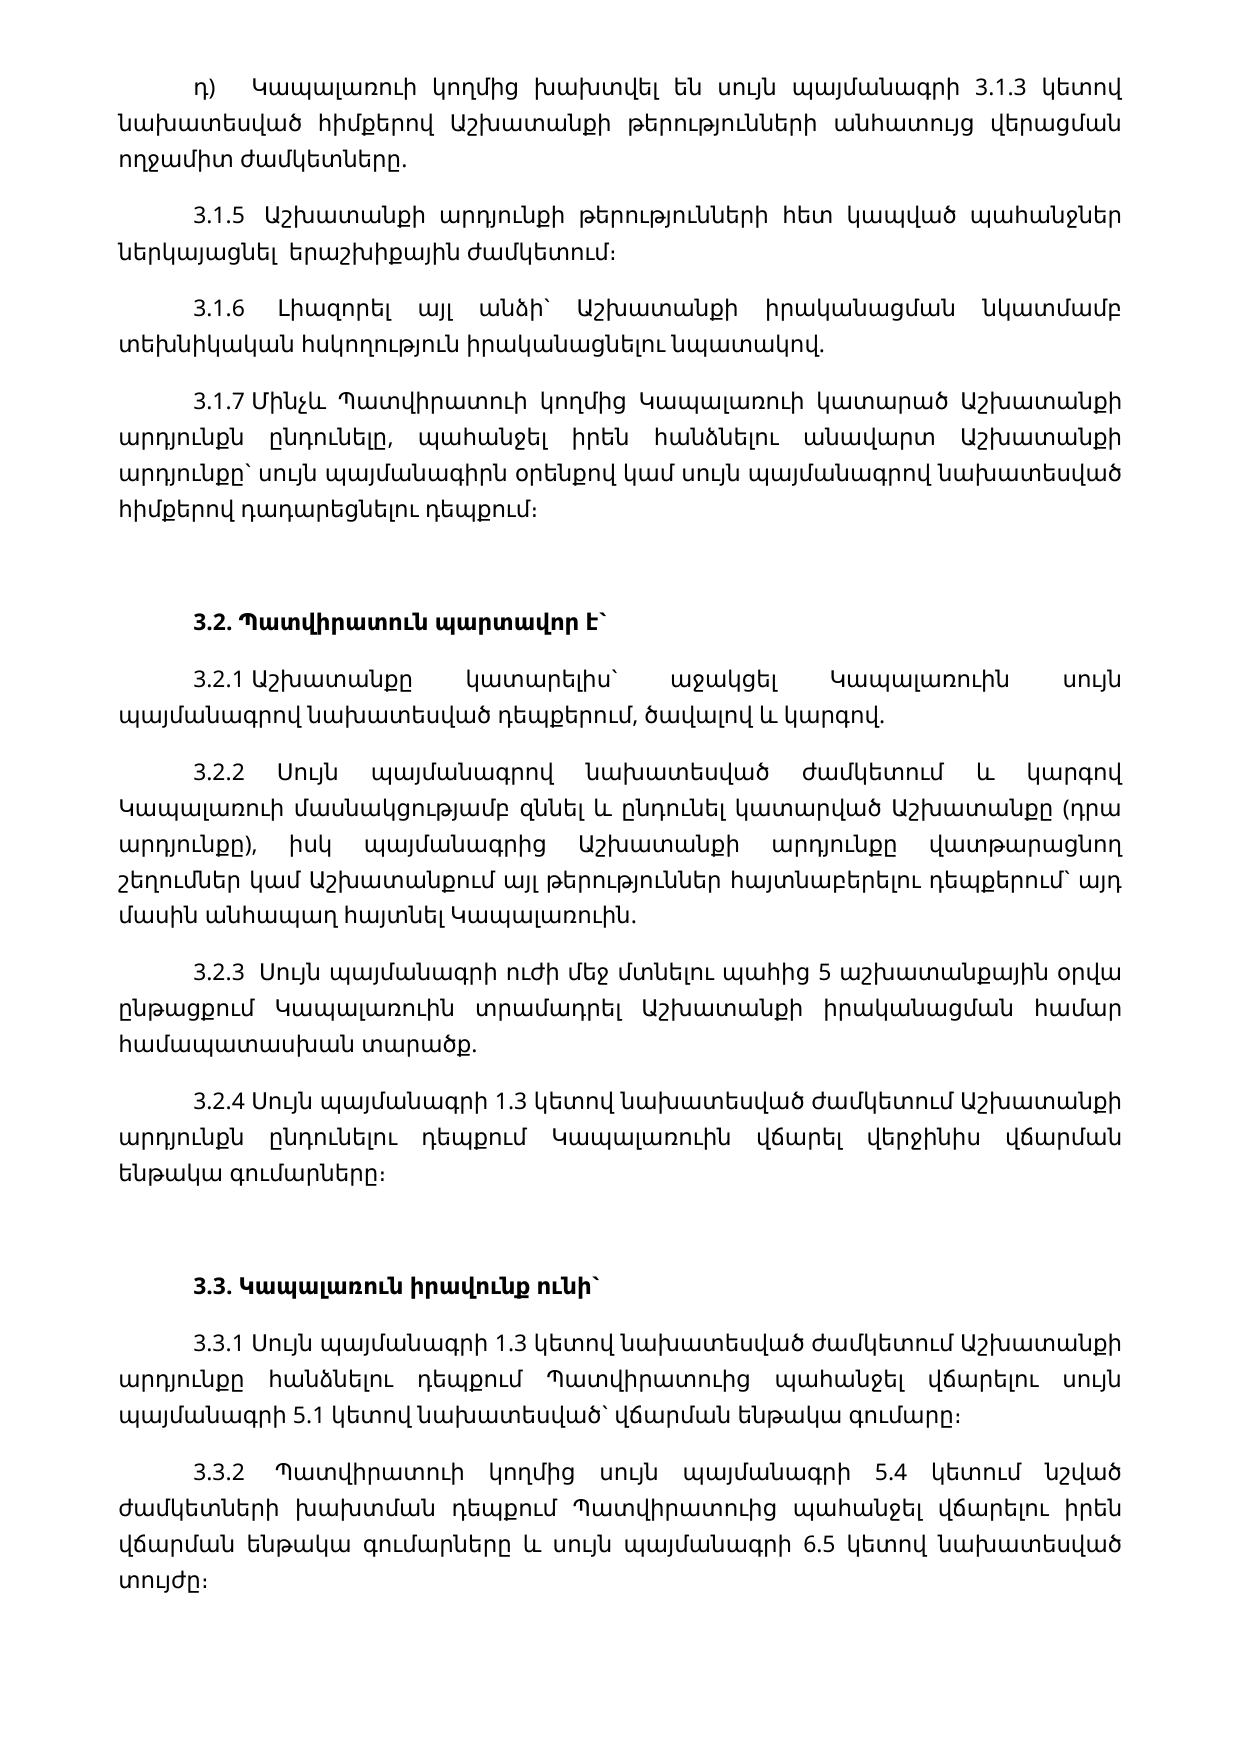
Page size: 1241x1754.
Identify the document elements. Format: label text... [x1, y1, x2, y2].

text 3.3.1 Սույն պայմանագրի 1.3 կետով նախատեսված ժամկետում Աշխատանքի արդյունքը հանձնելու դեպքում Պատվիրատուից պահանջել վճարելու սույն պայմանագրի 5.1 կետով նախատեսված` վճարման ենթակա գումարը։ [118, 1327, 1122, 1430]
text 3.1.7 Մինչև Պատվիրատուի կողմից Կապալառուի կատարած Աշխատանքի արդյունքն ընդունելը, պահանջել իրեն հանձնելու անավարտ Աշխատանքի արդյունքը` սույն պայմանագիրն օրենքով կամ սույն պայմանագրով նախատեսված հիմքերով դադարեցնելու դեպքում։ [118, 385, 1122, 524]
text 3.1.5 Աշխատանքի արդյունքի թերությունների հետ կապված պահանջներ ներկայացնել երաշխիքային ժամկետում։ [118, 199, 1122, 267]
text դ) Կապալառուի կողմից խախտվել են սույն պայմանագրի 3.1.3 կետով նախատեսված հիմքերով Աշխատանքի թերությունների անհատույց վերացման ողջամիտ ժամկետները. [118, 71, 1122, 174]
text 3.3. Կապալառուն իրավունք ունի` [118, 1270, 1122, 1302]
text 3.2.2 Սույն պայմանագրով նախատեսված ժամկետում և կարգով Կապալառուի մասնակցությամբ զննել և ընդունել կատարված Աշխատանքը (դրա արդյունքը), իսկ պայմանագրից Աշխատանքի արդյունքը վատթարացնող շեղումներ կամ Աշխատանքում այլ թերություններ հայտնաբերելու դեպքերում` այդ մասին անհապաղ հայտնել Կապալառուին. [118, 756, 1122, 931]
text 3.2.3 Սույն պայմանագրի ուժի մեջ մտնելու պահից 5 աշխատանքային օրվա ընթացքում Կապալառուին տրամադրել Աշխատանքի իրականացման համար համապատասխան տարածք. [118, 956, 1122, 1059]
text 3.2.1 Աշխատանքը կատարելիս` աջակցել Կապալառուին սույն պայմանագրով նախատեսված դեպքերում, ծավալով և կարգով. [118, 663, 1122, 730]
text 3.1.6 Լիազորել այլ անձի` Աշխատանքի իրականացման նկատմամբ տեխնիկական հսկողություն իրականացնելու նպատակով. [118, 292, 1122, 359]
text 3.3.2 Պատվիրատուի կողմից սույն պայմանագրի 5.4 կետում նշված ժամկետների խախտման դեպքում Պատվիրատուից պահանջել վճարելու իրեն վճարման ենթակա գումարները և սույն պայմանագրի 6.5 կետով նախատեսված տույժը։ [118, 1456, 1122, 1595]
text 3.2.4 Սույն պայմանագրի 1.3 կետով նախատեսված ժամկետում Աշխատանքի արդյունքն ընդունելու դեպքում Կապալառուին վճարել վերջինիս վճարման ենթակա գումարները։ [118, 1085, 1122, 1188]
text 3.2. Պատվիրատուն պարտավոր է` [118, 606, 1122, 637]
